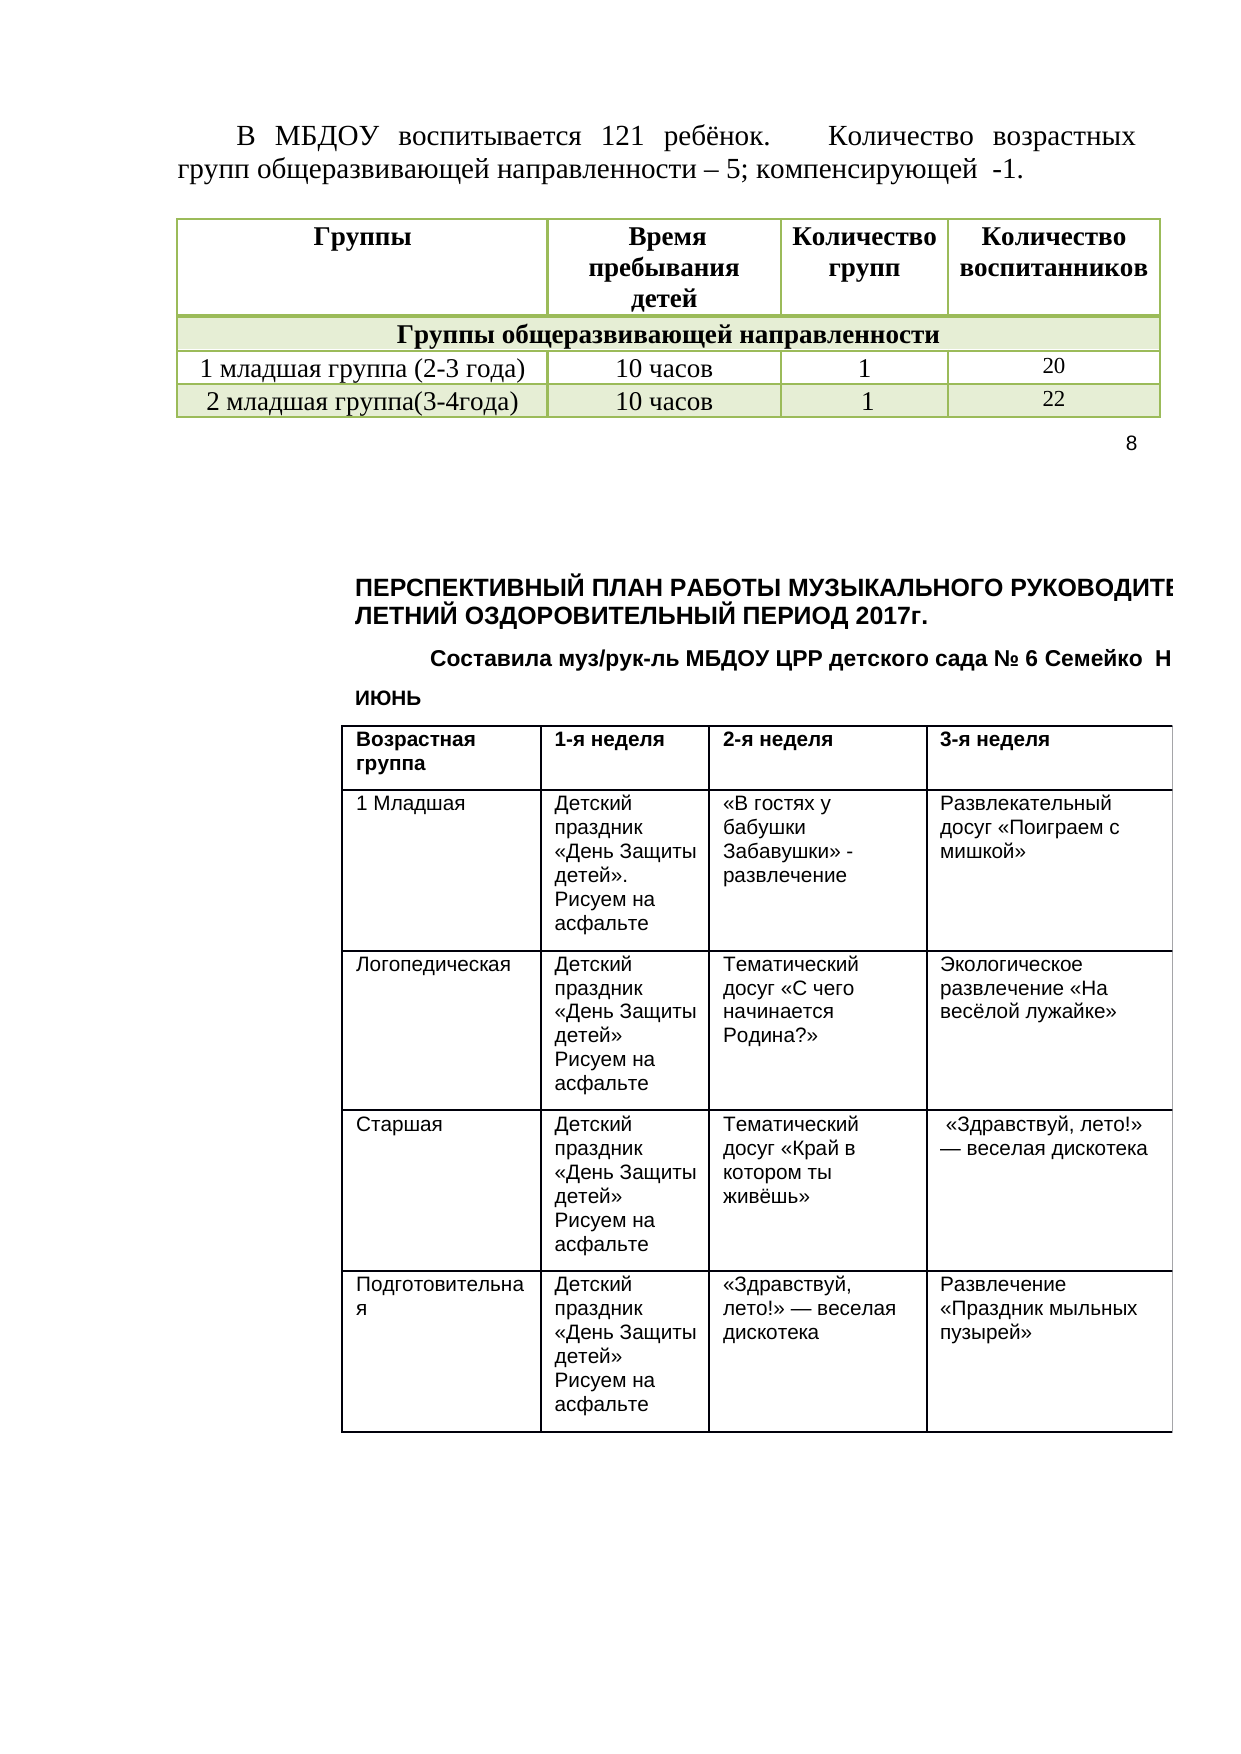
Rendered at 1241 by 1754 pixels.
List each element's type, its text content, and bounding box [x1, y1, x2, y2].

table_header Время пребывания детей [549, 220, 780, 314]
table_cell 20 [949, 352, 1159, 383]
table_cell 10 часов [549, 352, 780, 383]
table_cell 10 часов [549, 385, 780, 416]
table_cell 1 младшая группа (2-3 года) [178, 352, 546, 383]
table_cell 2 младшая группа(3-4года) [178, 385, 546, 416]
table_cell 1 [782, 352, 947, 383]
table_header Количество воспитанников [949, 220, 1159, 314]
text В МБДОУ воспитывается 121 ребёнок. Количество возрастных групп общеразвивающей направленности – 5; компенсирующей -1. [177, 118, 1137, 185]
table_header Группы [178, 220, 546, 314]
table_cell 22 [949, 385, 1159, 416]
table_header Количество групп [782, 220, 947, 314]
table_cell Группы общеразвивающей направленности [178, 318, 1159, 349]
table_cell 1 [782, 385, 947, 416]
